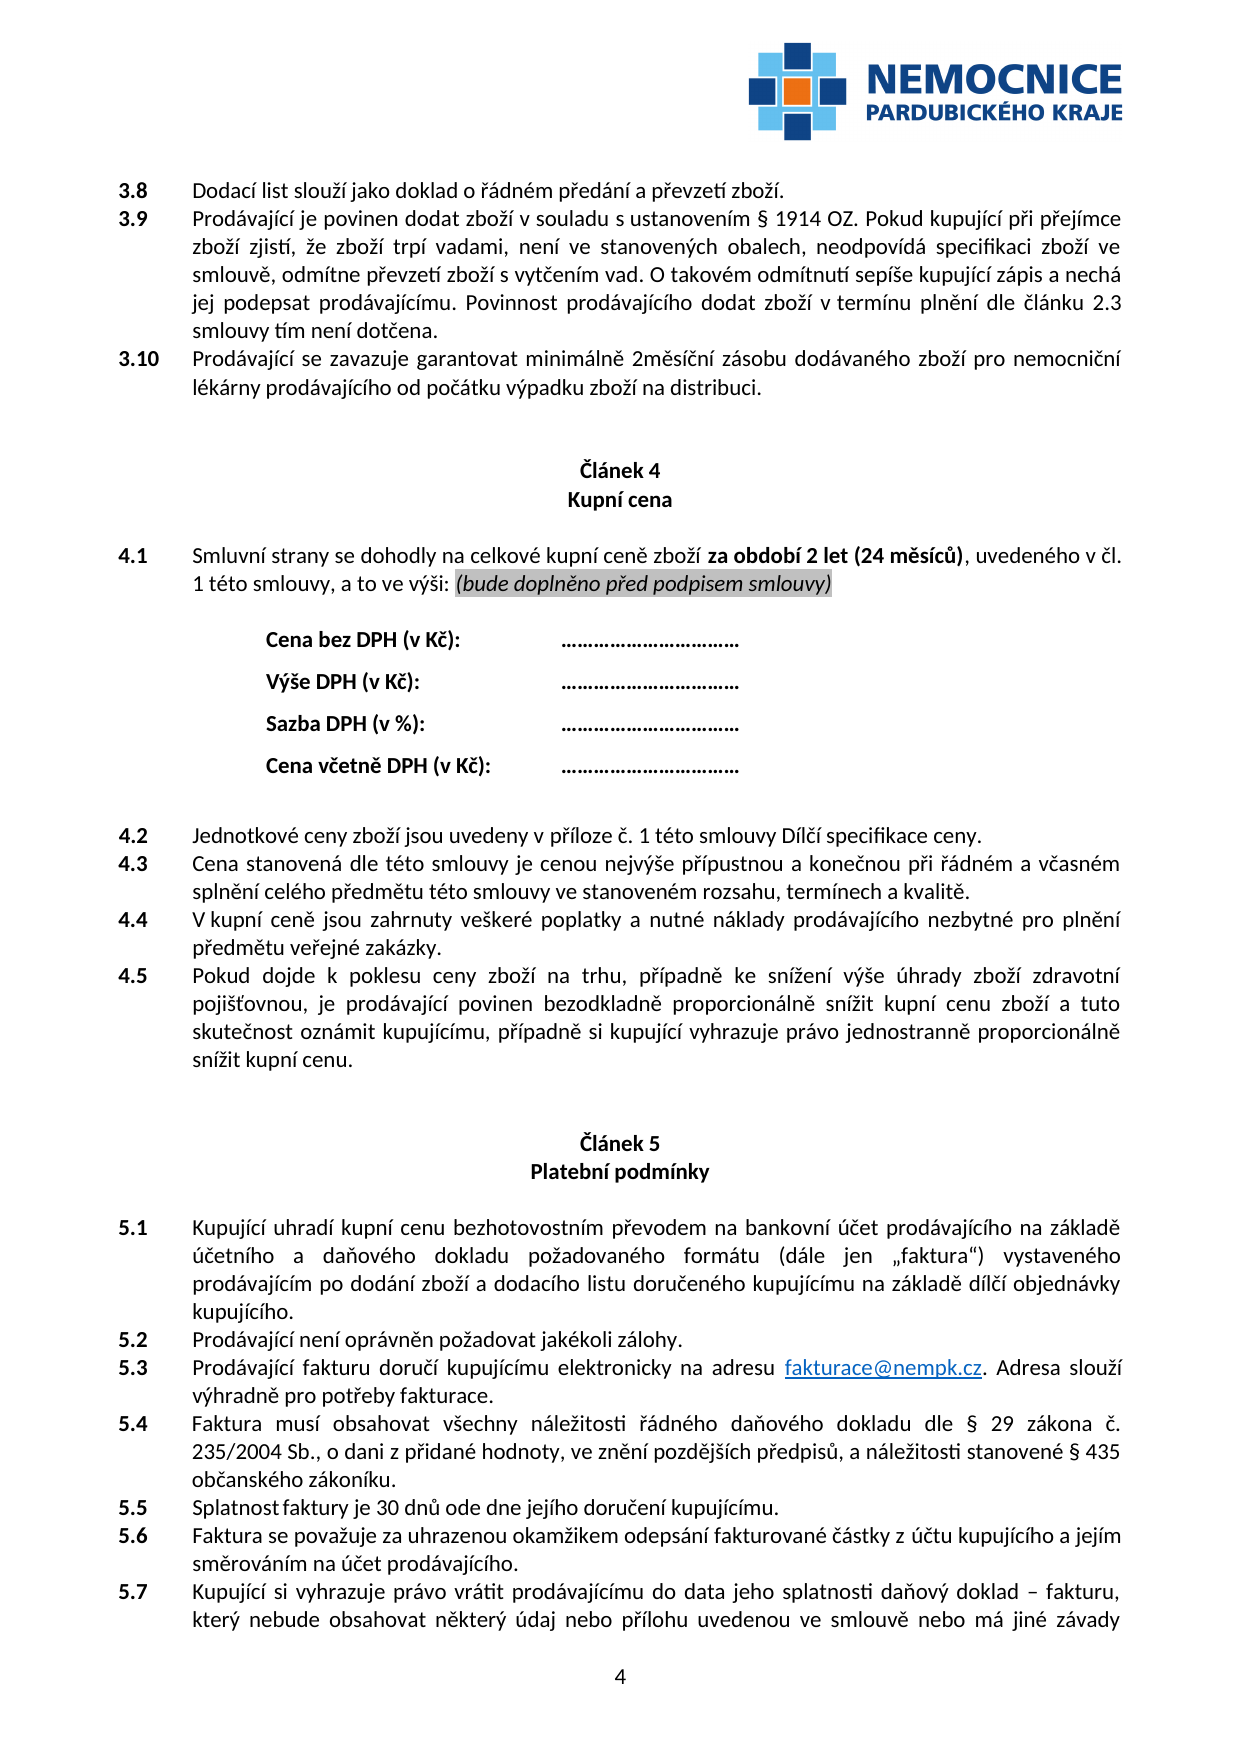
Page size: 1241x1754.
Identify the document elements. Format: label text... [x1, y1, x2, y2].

text 5.2 Prodávající není oprávněn požadovat jakékoli zálohy. [118, 1325, 1122, 1353]
text Článek 4 [118, 457, 1122, 485]
text Sazba DPH (v %): …………………………… [118, 709, 1122, 737]
text Cena bez DPH (v Kč): …………………………… [118, 625, 1122, 653]
text 5.6 Faktura se považuje za uhrazenou okamžikem odepsání fakturované částky z účtu kupujícího a jejím směrováním na účet prodávajícího. [118, 1521, 1122, 1577]
text 5.5 Splatnost faktury je 30 dnů ode dne jejího doručení kupujícímu. [118, 1493, 1122, 1521]
text 3.8 Dodací list slouží jako doklad o řádném předání a převzetí zboží. [118, 176, 1122, 204]
text 4.2 Jednotkové ceny zboží jsou uvedeny v příloze č. 1 této smlouvy Dílčí specifikace ceny. [118, 821, 1122, 849]
text Cena včetně DPH (v Kč): …………………………… [118, 751, 1122, 779]
text 5.1 Kupující uhradí kupní cenu bezhotovostním převodem na bankovní účet prodávajícího na základě účetního a daňového dokladu požadovaného formátu (dále jen „faktura“) vystaveného prodávajícím po dodání zboží a dodacího listu doručeného kupujícímu na základě dílčí objednávky kupujícího. [118, 1213, 1122, 1325]
text Článek 5 [118, 1129, 1122, 1157]
text Kupní cena [118, 485, 1122, 513]
text 4.5 Pokud dojde k poklesu ceny zboží na trhu, případně ke snížení výše úhrady zboží zdravotní pojišťovnou, je prodávající povinen bezodkladně proporcionálně snížit kupní cenu zboží a tuto skutečnost oznámit kupujícímu, případně si kupující vyhrazuje právo jednostranně proporcionálně snížit kupní cenu. [118, 961, 1122, 1073]
text 3.10 Prodávající se zavazuje garantovat minimálně 2měsíční zásobu dodávaného zboží pro nemocniční lékárny prodávajícího od počátku výpadku zboží na distribuci. [118, 344, 1122, 401]
picture [747, 41, 1123, 142]
text 3.9 Prodávající je povinen dodat zboží v souladu s ustanovením § 1914 OZ. Pokud kupující při přejímce zboží zjistí, že zboží trpí vadami, není ve stanovených obalech, neodpovídá specifikaci zboží ve smlouvě, odmítne převzetí zboží s vytčením vad. O takovém odmítnutí sepíše kupující zápis a nechá jej podepsat prodávajícímu. Povinnost prodávajícího dodat zboží v termínu plnění dle článku 2.3 smlouvy tím není dotčena. [118, 204, 1122, 344]
text 5.3 Prodávající fakturu doručí kupujícímu elektronicky na adresu fakturace@nempk.cz. Adresa slouží výhradně pro potřeby fakturace. [118, 1353, 1122, 1409]
text 4.3 Cena stanovená dle této smlouvy je cenou nejvýše přípustnou a konečnou při řádném a včasném splnění celého předmětu této smlouvy ve stanoveném rozsahu, termínech a kvalitě. [118, 849, 1122, 905]
text Platební podmínky [118, 1157, 1122, 1185]
text 5.4 Faktura musí obsahovat všechny náležitosti řádného daňového dokladu dle § 29 zákona č. 235/2004 Sb., o dani z přidané hodnoty, ve znění pozdějších předpisů, a náležitosti stanovené § 435 občanského zákoníku. [118, 1409, 1122, 1493]
text Výše DPH (v Kč): …………………………… [118, 667, 1122, 695]
text 4.4 V kupní ceně jsou zahrnuty veškeré poplatky a nutné náklady prodávajícího nezbytné pro plnění předmětu veřejné zakázky. [118, 905, 1122, 961]
text 4.1 Smluvní strany se dohodly na celkové kupní ceně zboží za období 2 let (24 měsíců), uvedeného v čl. 1 této smlouvy, a to ve výši: (bude doplněno před podpisem smlouvy) [118, 541, 1122, 597]
